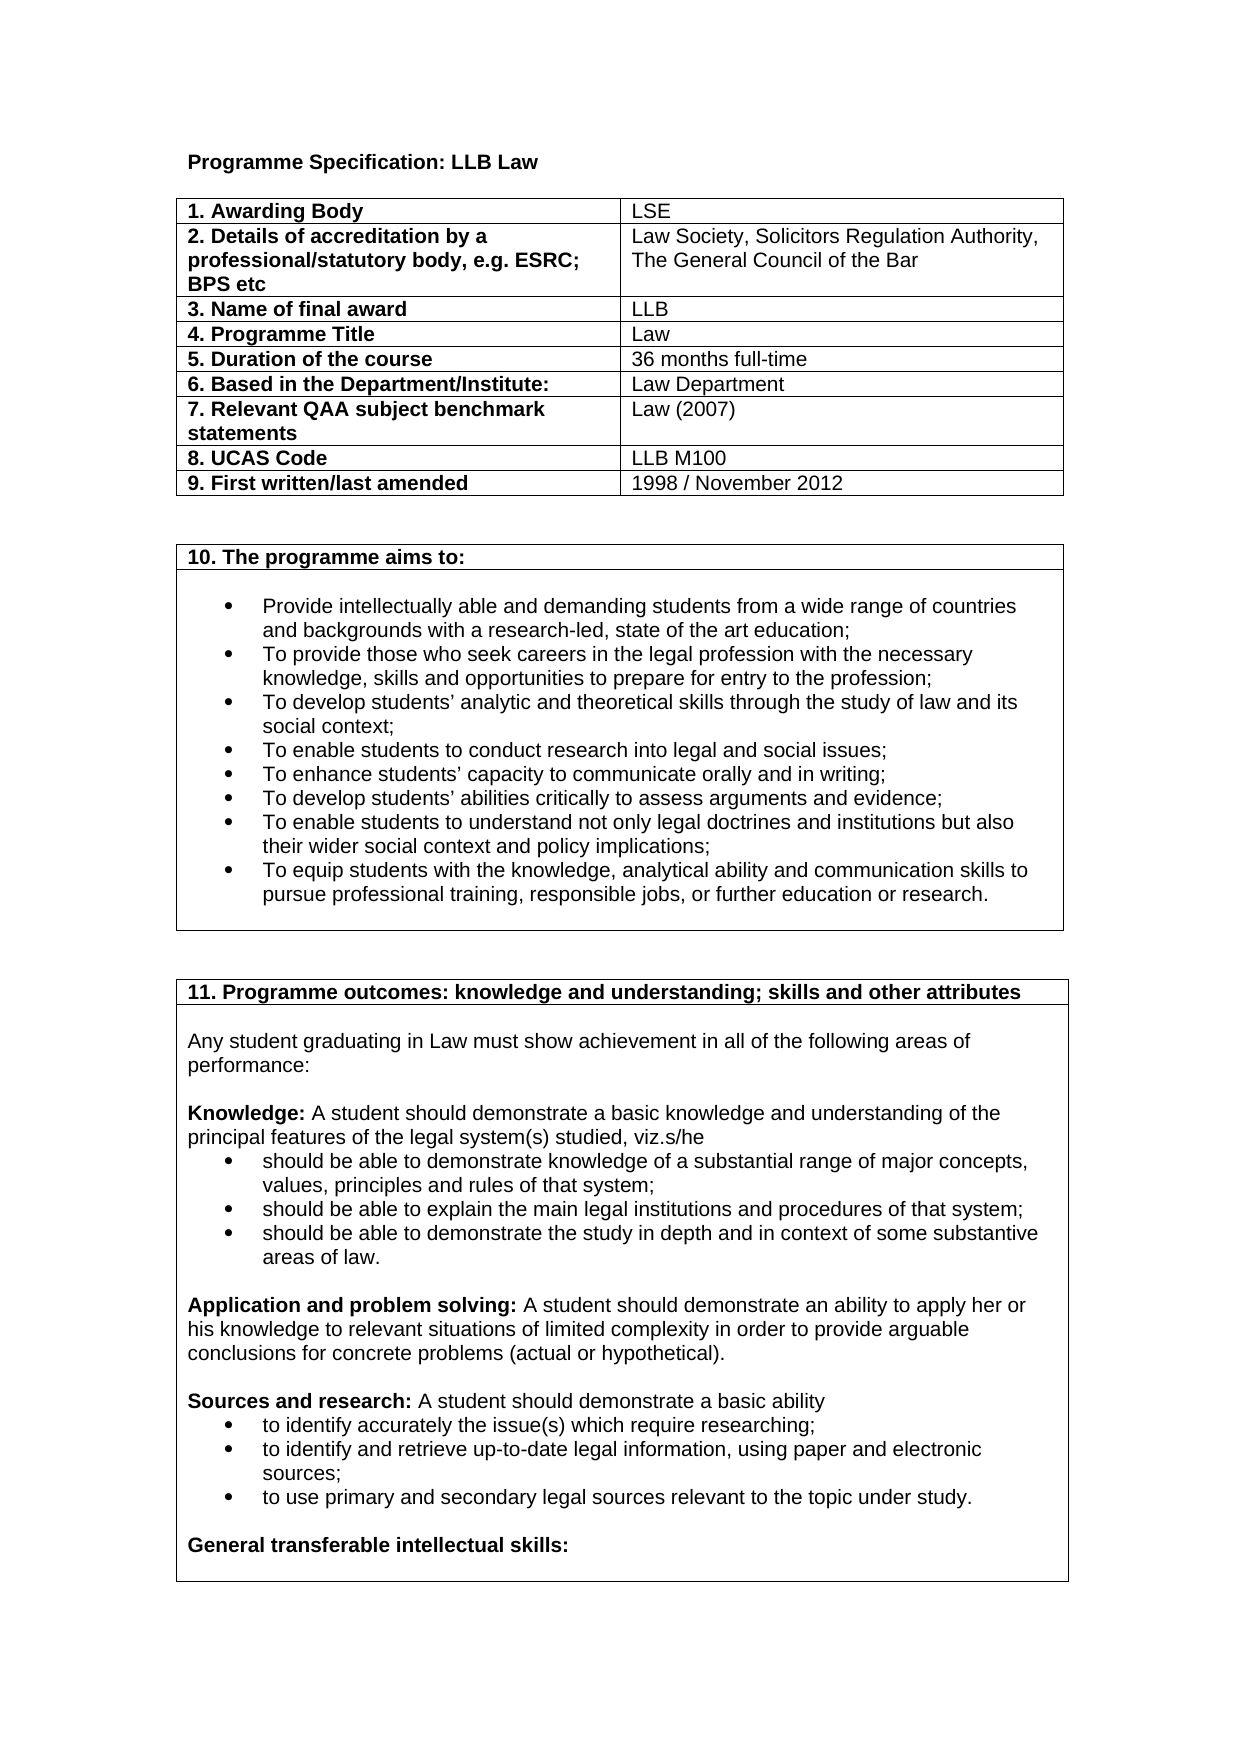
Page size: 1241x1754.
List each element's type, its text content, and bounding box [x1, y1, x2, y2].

table_cell 4. Programme Title [177, 322, 620, 346]
table_cell 9. First written/last amended [177, 471, 620, 495]
table_cell Provide intellectually able and demanding students from a wide range of countries and backgrounds with a research-led, state of the art education; To provide those who seek careers in the legal profession with the necessary knowledge, skills and opportunities to prepare for entry to the profession; To develop students’ analytic and theoretical skills through the study of law and its social context; To enable students to conduct research into legal and social issues; To enhance students’ capacity to communicate orally and in writing; To develop students’ abilities critically to assess arguments and evidence; To enable students to understand not only legal doctrines and institutions but also their wider social context and policy implications; To equip students with the knowledge, analytical ability and communication skills to pursue professional training, responsible jobs, or further education or research. [177, 570, 1063, 930]
table_cell 3. Name of final award [177, 297, 620, 321]
table_cell 36 months full-time [621, 347, 1063, 371]
table_header 11. Programme outcomes: knowledge and understanding; skills and other attributes [177, 980, 1068, 1004]
table_cell 7. Relevant QAA subject benchmark statements [177, 397, 620, 445]
table_cell 1998 / November 2012 [621, 471, 1063, 495]
table_cell Law [621, 322, 1063, 346]
table_cell Law Society, Solicitors Regulation Authority, The General Council of the Bar [621, 224, 1063, 296]
table_cell 2. Details of accreditation by a professional/statutory body, e.g. ESRC; BPS etc [177, 224, 620, 296]
table_header LSE [621, 199, 1063, 223]
subtitle Programme Specification: LLB Law [187, 150, 1053, 174]
table_cell LLB [621, 297, 1063, 321]
table_cell Law (2007) [621, 397, 1063, 445]
table_cell LLB M100 [621, 446, 1063, 470]
table_cell 5. Duration of the course [177, 347, 620, 371]
table_cell 8. UCAS Code [177, 446, 620, 470]
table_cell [177, 1005, 1068, 1581]
table_header 1. Awarding Body [177, 199, 620, 223]
table_cell 6. Based in the Department/Institute: [177, 372, 620, 396]
table_header 10. The programme aims to: [177, 545, 1063, 569]
table_cell Law Department [621, 372, 1063, 396]
